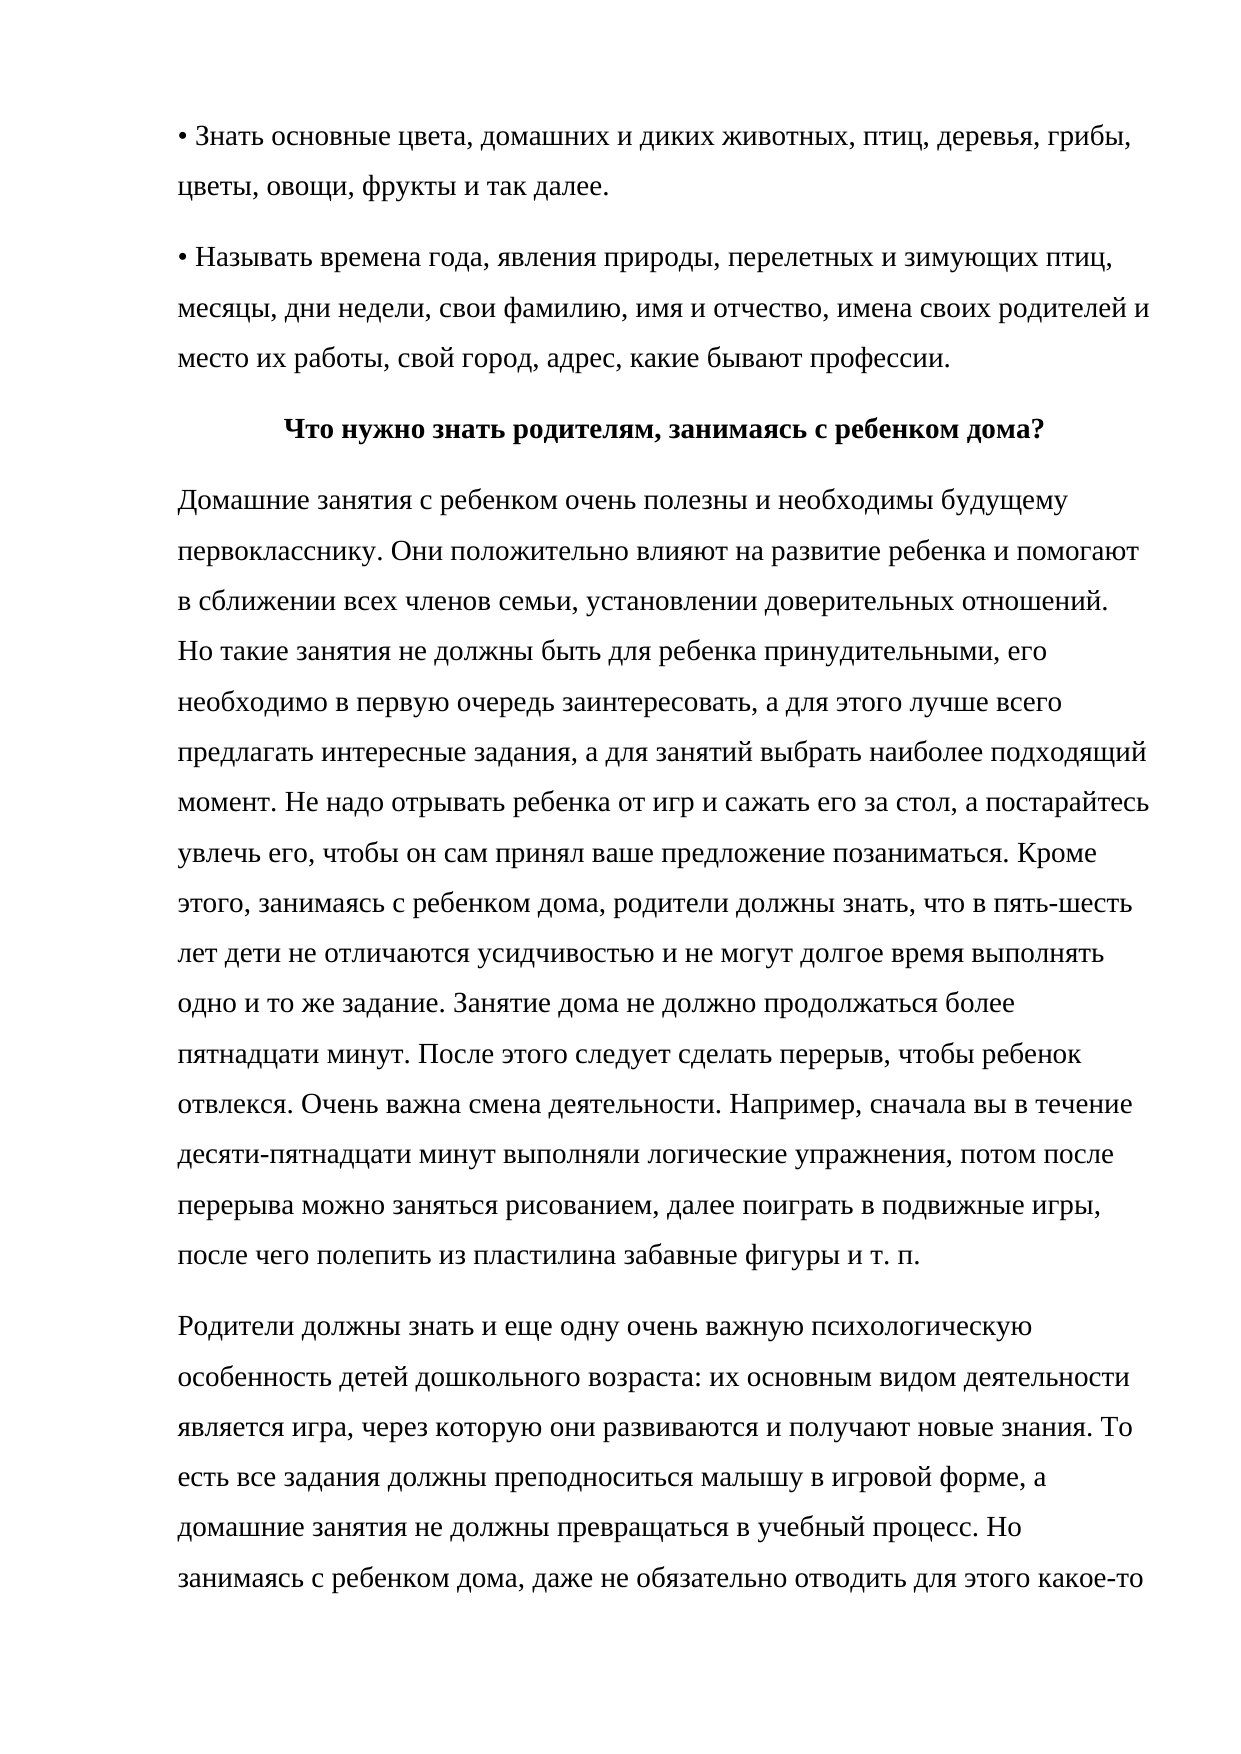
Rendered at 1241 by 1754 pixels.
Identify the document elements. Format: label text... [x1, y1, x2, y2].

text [177, 1308, 1152, 1593]
text • Знать основные цвета, домашних и диких животных, птиц, деревья, грибы, цветы, овощи, фрукты и так далее. [177, 118, 1152, 202]
text Что нужно знать родителям, занимаясь с ребенком дома? [177, 411, 1152, 445]
text Домашние занятия с ребенком очень полезны и необходимы будущему первокласснику. Они положительно влияют на развитие ребенка и помогают в сближении всех членов семьи, установлении доверительных отношений. Но такие занятия не должны быть для ребенка принудительными, его необходимо в первую очередь заинтересовать, а для этого лучше всего предлагать интересные задания, а для занятий выбрать наиболее подходящий момент. Не надо отрывать ребенка от игр и сажать его за стол, а постарайтесь увлечь его, чтобы он сам принял ваше предложение позаниматься. Кроме этого, занимаясь с ребенком дома, родители должны знать, что в пять-шесть лет дети не отличаются усидчивостью и не могут долгое время выполнять одно и то же задание. Занятие дома не должно продолжаться более пятнадцати минут. После этого следует сделать перерыв, чтобы ребенок отвлекся. Очень важна смена деятельности. Например, сначала вы в течение десяти-пятнадцати минут выполняли логические упражнения, потом после перерыва можно заняться рисованием, далее поиграть в подвижные игры, после чего полепить из пластилина забавные фигуры и т. п. [177, 482, 1152, 1271]
text • Называть времена года, явления природы, перелетных и зимующих птиц, месяцы, дни недели, свои фамилию, имя и отчество, имена своих родителей и место их работы, свой город, адрес, какие бывают профессии. [177, 239, 1152, 374]
